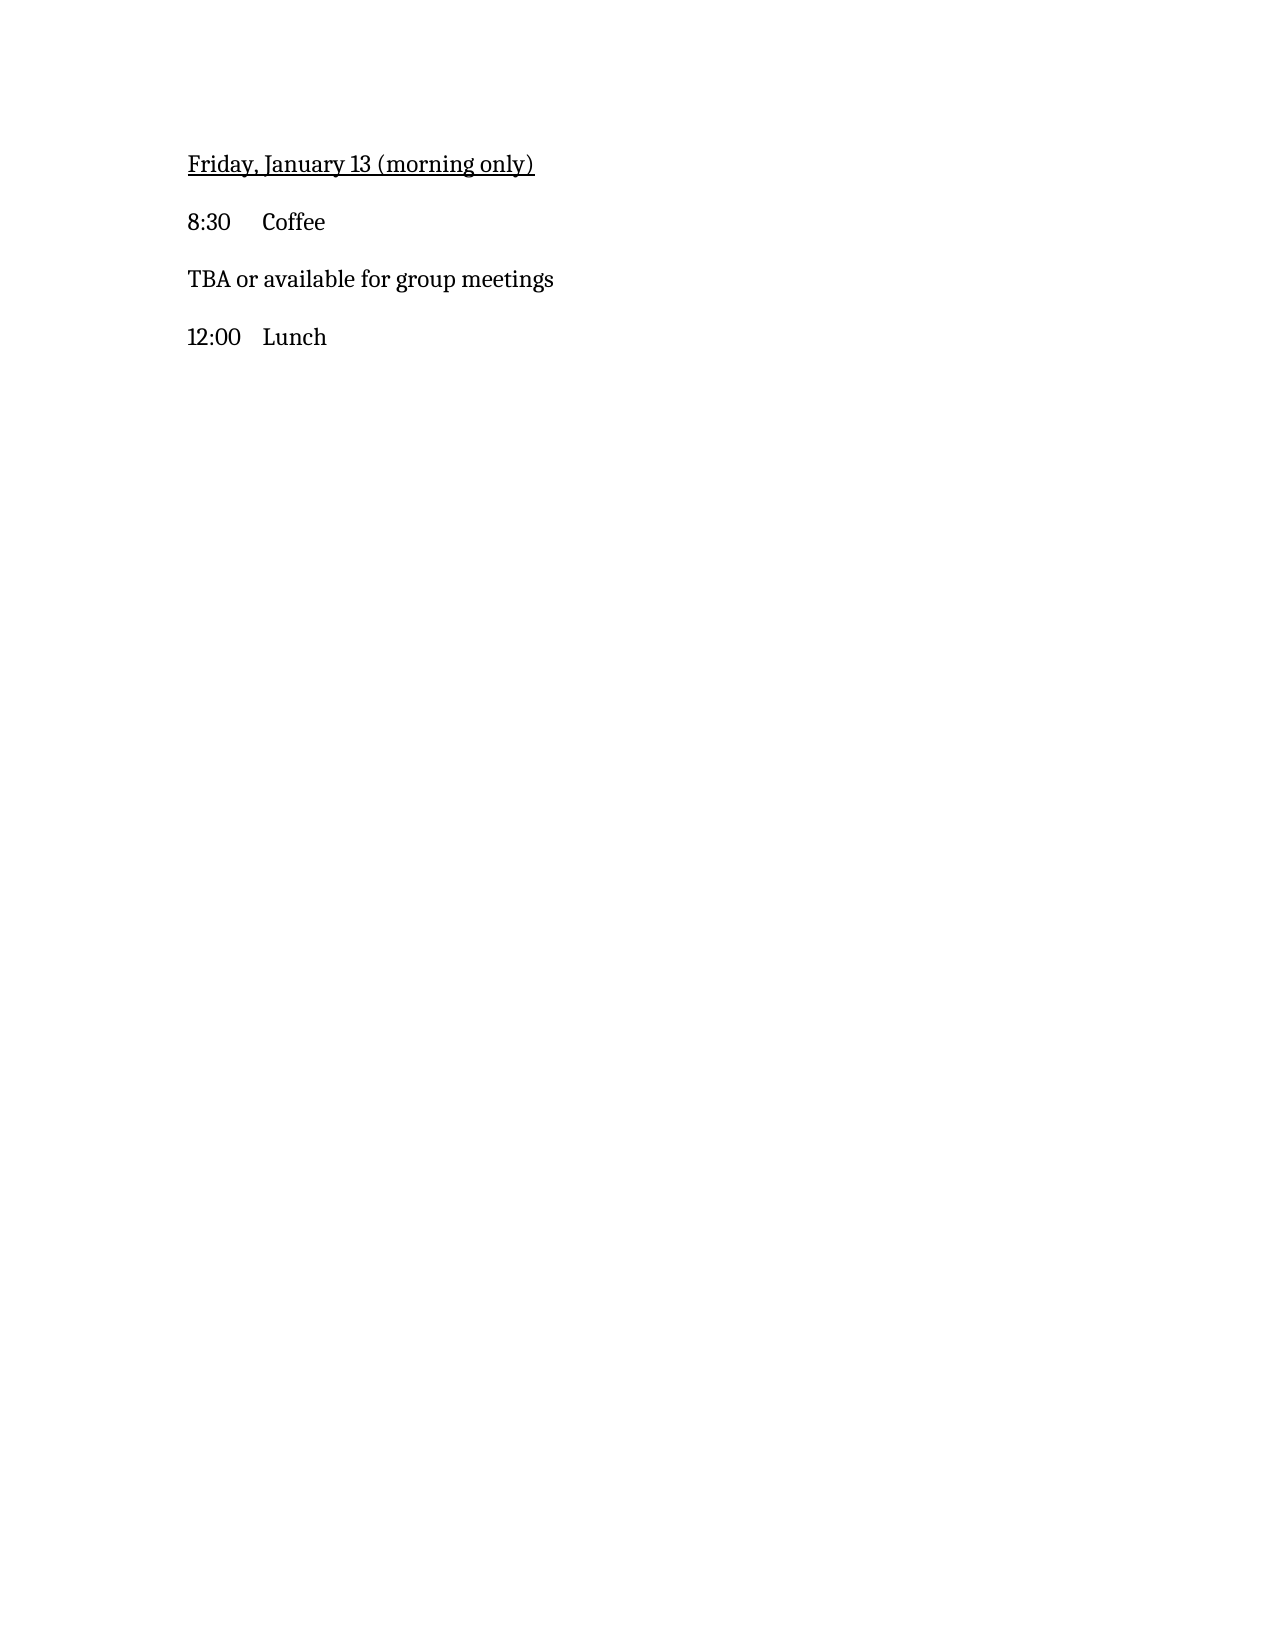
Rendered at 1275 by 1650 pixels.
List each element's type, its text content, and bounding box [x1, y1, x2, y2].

text 8:30 Coffee [187, 207, 1087, 236]
text TBA or available for group meetings [187, 265, 1087, 294]
text Friday, January 13 (morning only) [187, 150, 1087, 179]
text 12:00 Lunch [187, 322, 1087, 351]
